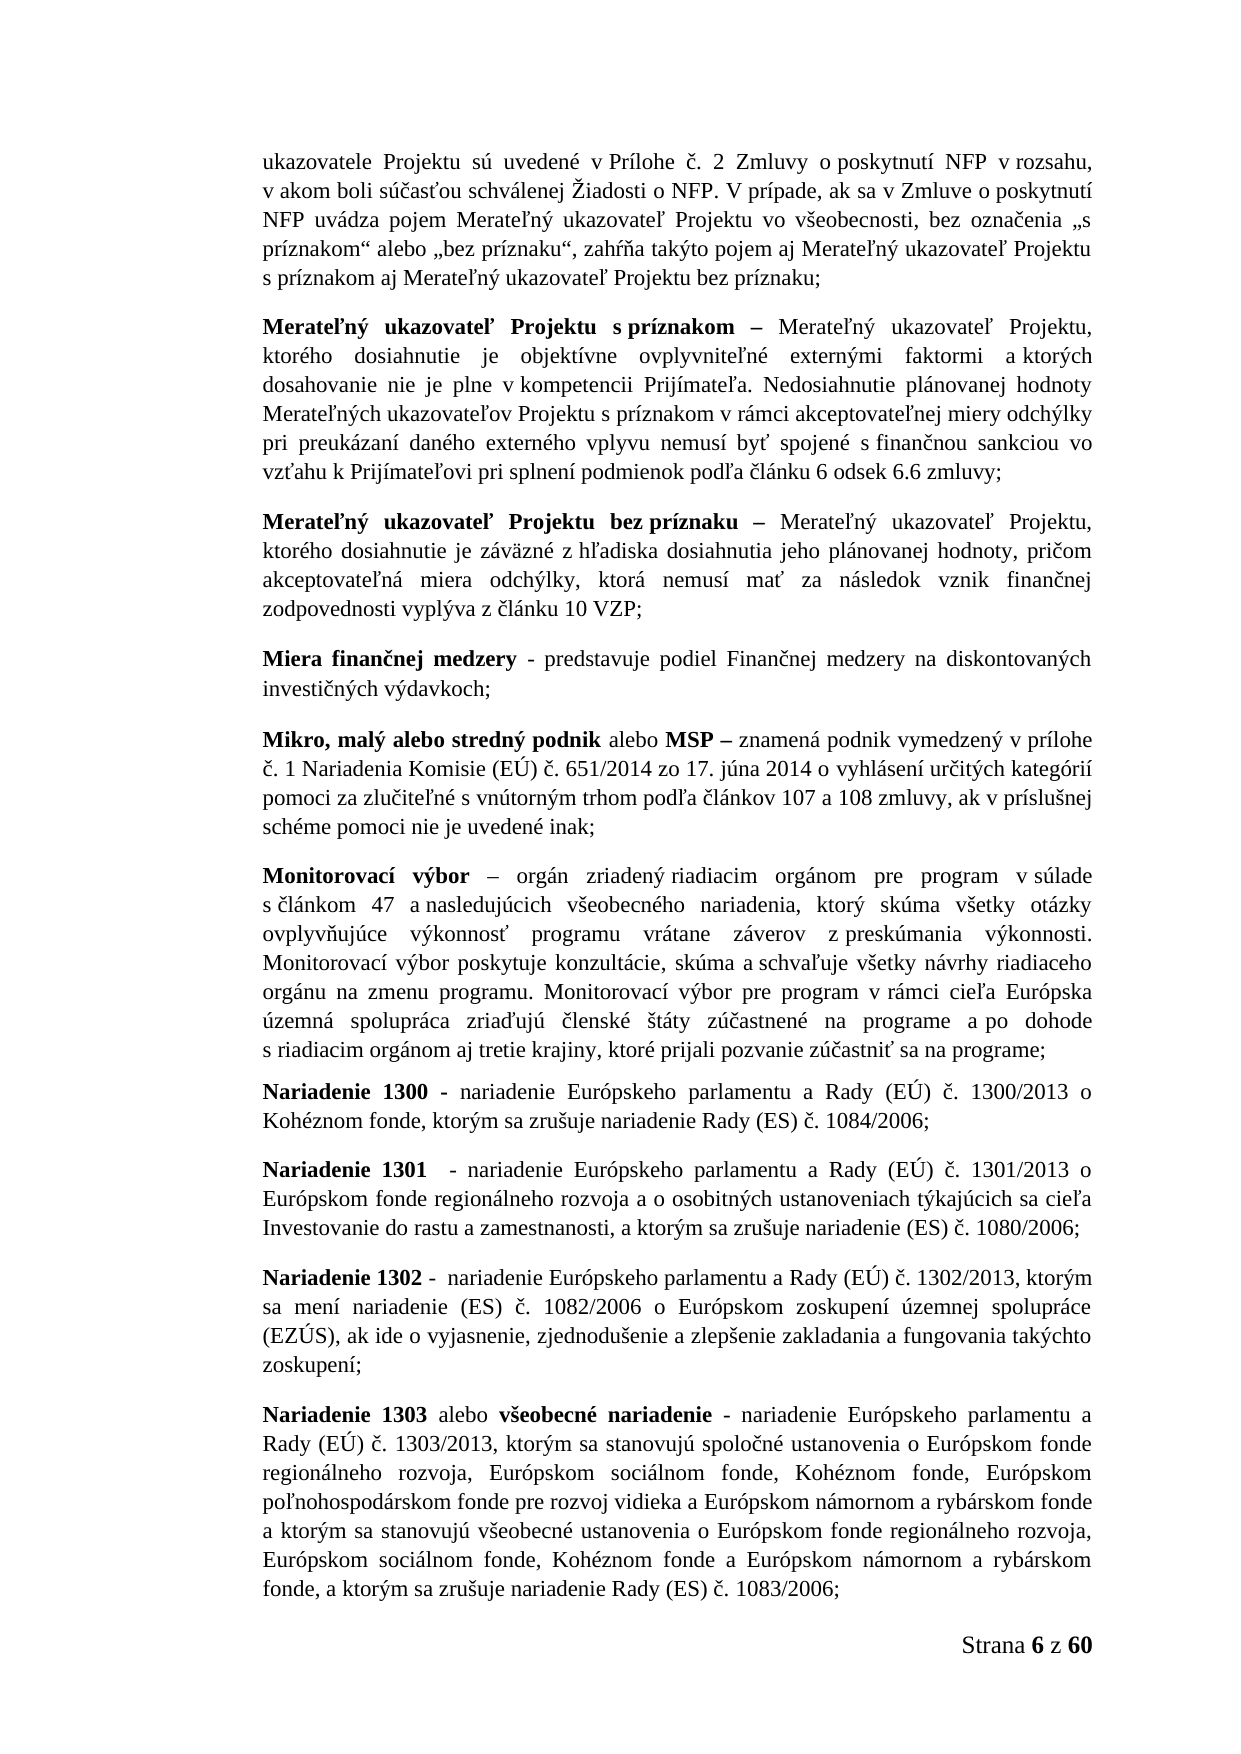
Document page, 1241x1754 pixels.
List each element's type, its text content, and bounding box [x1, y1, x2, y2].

text Mikro, malý alebo stredný podnik alebo MSP – znamená podnik vymedzený v prílohe č. 1 Nariadenia Komisie (EÚ) č. 651/2014 zo 17. júna 2014 o vyhlásení určitých kategórií pomoci za zlučiteľné s vnútorným trhom podľa článkov 107 a 108 zmluvy, ak v príslušnej schéme pomoci nie je uvedené inak; [262, 726, 1092, 839]
text Nariadenie 1302 - nariadenie Európskeho parlamentu a Rady (EÚ) č. 1302/2013, ktorým sa mení nariadenie (ES) č. 1082/2006 o Európskom zoskupení územnej spolupráce (EZÚS), ak ide o vyjasnenie, zjednodušenie a zlepšenie zakladania a fungovania takýchto zoskupení; [262, 1264, 1092, 1377]
text Nariadenie 1300 - nariadenie Európskeho parlamentu a Rady (EÚ) č. 1300/2013 o Kohéznom fonde, ktorým sa zrušuje nariadenie Rady (ES) č. 1084/2006; [262, 1078, 1092, 1133]
text Merateľný ukazovateľ Projektu bez príznaku – Merateľný ukazovateľ Projektu, ktorého dosiahnutie je záväzné z hľadiska dosiahnutia jeho plánovanej hodnoty, pričom akceptovateľná miera odchýlky, ktorá nemusí mať za následok vznik finančnej zodpovednosti vyplýva z článku 10 VZP; [262, 508, 1092, 621]
text Nariadenie 1303 alebo všeobecné nariadenie - nariadenie Európskeho parlamentu a Rady (EÚ) č. 1303/2013, ktorým sa stanovujú spoločné ustanovenia o Európskom fonde regionálneho rozvoja, Európskom sociálnom fonde, Kohéznom fonde, Európskom poľnohospodárskom fonde pre rozvoj vidieka a Európskom námornom a rybárskom fonde a ktorým sa stanovujú všeobecné ustanovenia o Európskom fonde regionálneho rozvoja, Európskom sociálnom fonde, Kohéznom fonde a Európskom námornom a rybárskom fonde, a ktorým sa zrušuje nariadenie Rady (ES) č. 1083/2006; [262, 1401, 1092, 1601]
text Merateľný ukazovateľ Projektu s príznakom – Merateľný ukazovateľ Projektu, ktorého dosiahnutie je objektívne ovplyvniteľné externými faktormi a ktorých dosahovanie nie je plne v kompetencii Prijímateľa. Nedosiahnutie plánovanej hodnoty Merateľných ukazovateľov Projektu s príznakom v rámci akceptovateľnej miery odchýlky pri preukázaní daného externého vplyvu nemusí byť spojené s finančnou sankciou vo vzťahu k Prijímateľovi pri splnení podmienok podľa článku 6 odsek 6.6 zmluvy; [262, 313, 1092, 484]
text Miera finančnej medzery - predstavuje podiel Finančnej medzery na diskontovaných investičných výdavkoch; [262, 644, 1092, 701]
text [262, 148, 1092, 290]
text Monitorovací výbor – orgán zriadený riadiacim orgánom pre program v súlade s článkom 47 a nasledujúcich všeobecného nariadenia, ktorý skúma všetky otázky ovplyvňujúce výkonnosť programu vrátane záverov z preskúmania výkonnosti. Monitorovací výbor poskytuje konzultácie, skúma a schvaľuje všetky návrhy riadiaceho orgánu na zmenu programu. Monitorovací výbor pre program v rámci cieľa Európska územná spolupráca zriaďujú členské štáty zúčastnené na programe a po dohode s riadiacim orgánom aj tretie krajiny, ktoré prijali pozvanie zúčastniť sa na programe; [262, 862, 1092, 1063]
text Nariadenie 1301 - nariadenie Európskeho parlamentu a Rady (EÚ) č. 1301/2013 o Európskom fonde regionálneho rozvoja a o osobitných ustanoveniach týkajúcich sa cieľa Investovanie do rastu a zamestnanosti, a ktorým sa zrušuje nariadenie (ES) č. 1080/2006; [262, 1156, 1092, 1241]
